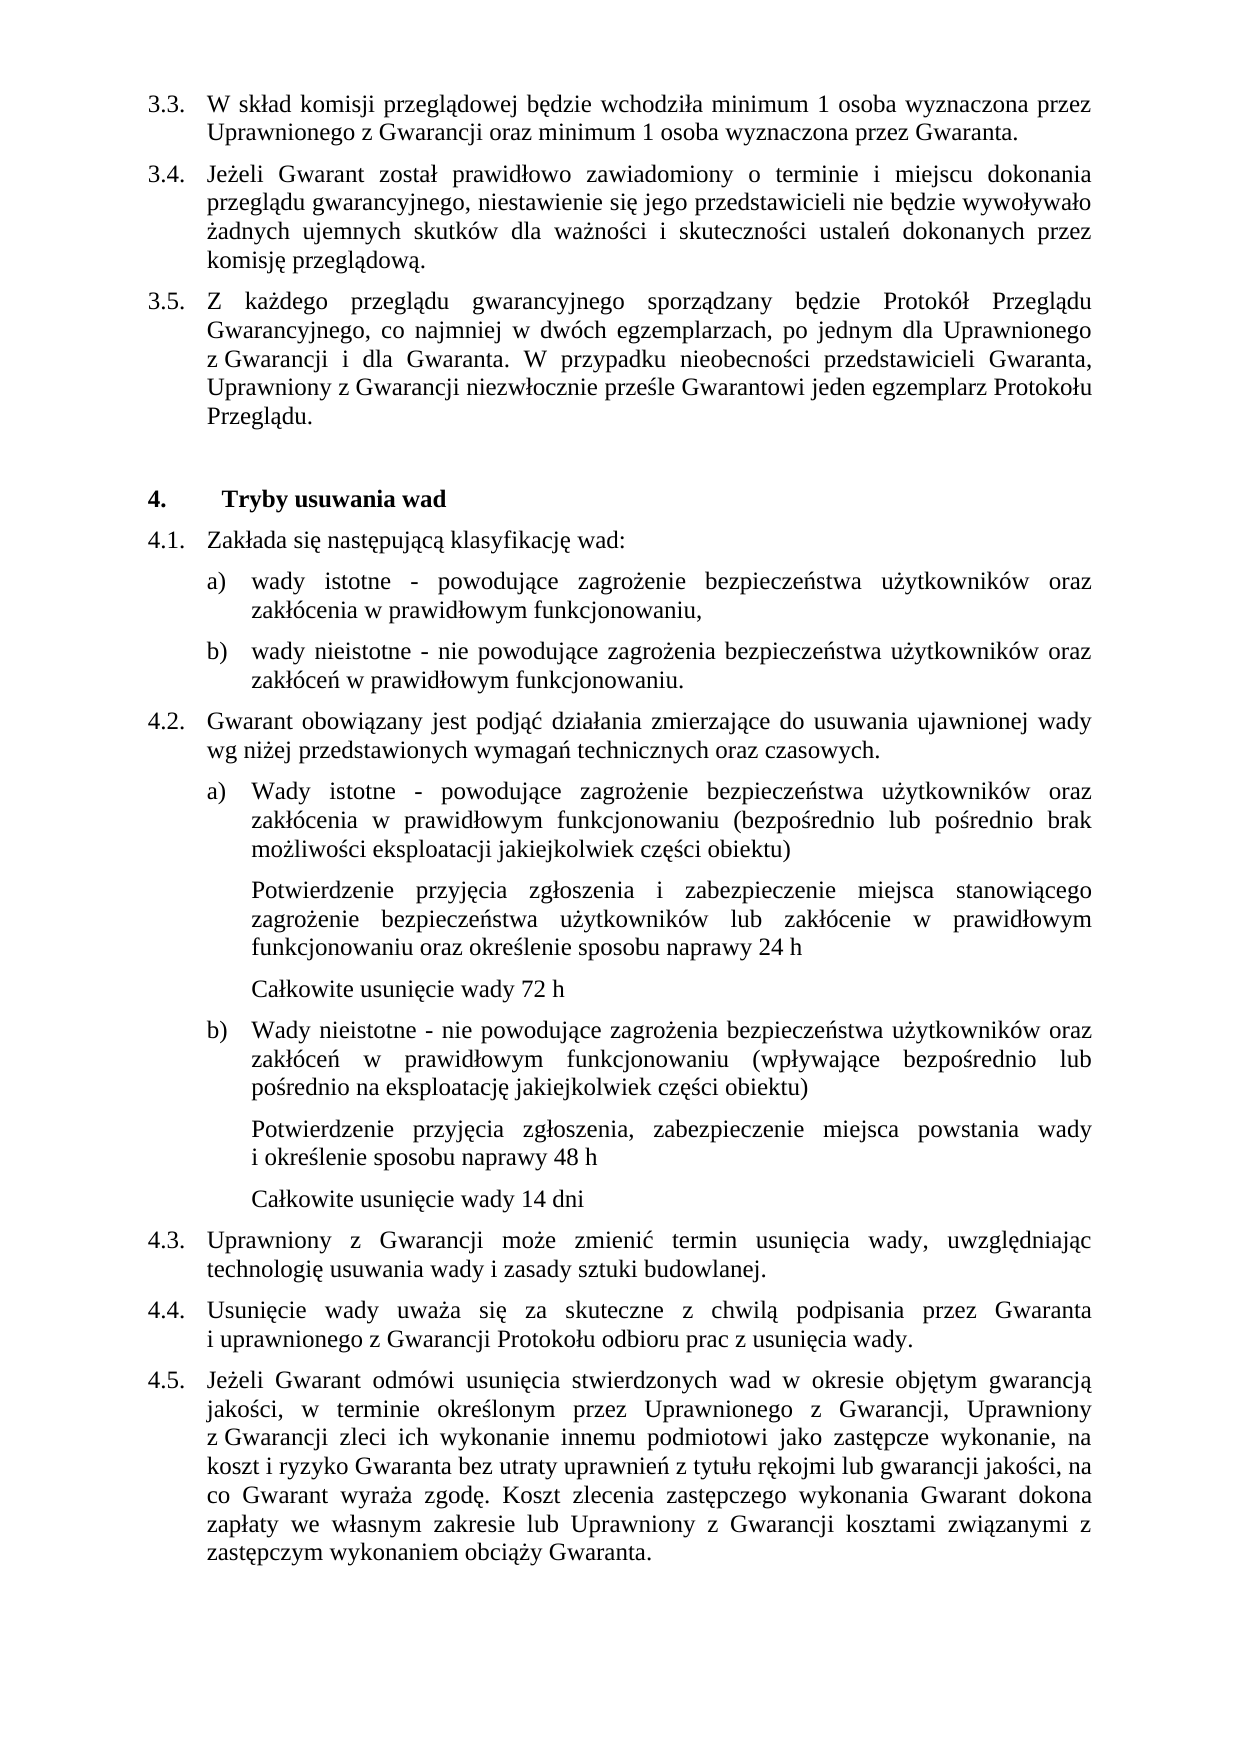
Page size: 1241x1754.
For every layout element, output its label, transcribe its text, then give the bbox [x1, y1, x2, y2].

text 4.2. Gwarant obowiązany jest podjąć działania zmierzające do usuwania ujawnionej wady wg niżej przedstawionych wymagań technicznych oraz czasowych. [148, 706, 1093, 764]
text b) wady nieistotne - nie powodujące zagrożenia bezpieczeństwa użytkowników oraz zakłóceń w prawidłowym funkcjonowaniu. [207, 636, 1093, 694]
text Całkowite usunięcie wady 72 h [251, 974, 1093, 1002]
text 4.1. Zakłada się następującą klasyfikację wad: [148, 525, 1093, 554]
text Potwierdzenie przyjęcia zgłoszenia, zabezpieczenie miejsca powstania wady i określenie sposobu naprawy 48 h [251, 1114, 1093, 1171]
text a) wady istotne - powodujące zagrożenie bezpieczeństwa użytkowników oraz zakłócenia w prawidłowym funkcjonowaniu, [207, 566, 1093, 624]
text 3.3. W skład komisji przeglądowej będzie wchodziła minimum 1 osoba wyznaczona przez Uprawnionego z Gwarancji oraz minimum 1 osoba wyznaczona przez Gwaranta. [148, 89, 1093, 146]
text 4. Tryby usuwania wad [148, 484, 1093, 512]
text a) Wady istotne - powodujące zagrożenie bezpieczeństwa użytkowników oraz zakłócenia w prawidłowym funkcjonowaniu (bezpośrednio lub pośrednio brak możliwości eksploatacji jakiejkolwiek części obiektu) [207, 776, 1093, 862]
text Potwierdzenie przyjęcia zgłoszenia i zabezpieczenie miejsca stanowiącego zagrożenie bezpieczeństwa użytkowników lub zakłócenie w prawidłowym funkcjonowaniu oraz określenie sposobu naprawy 24 h [251, 875, 1093, 961]
text 4.5. Jeżeli Gwarant odmówi usunięcia stwierdzonych wad w okresie objętym gwarancją jakości, w terminie określonym przez Uprawnionego z Gwarancji, Uprawniony z Gwarancji zleci ich wykonanie innemu podmiotowi jako zastępcze wykonanie, na koszt i ryzyko Gwaranta bez utraty uprawnień z tytułu rękojmi lub gwarancji jakości, na co Gwarant wyraża zgodę. Koszt zlecenia zastępczego wykonania Gwarant dokona zapłaty we własnym zakresie lub Uprawniony z Gwarancji kosztami związanymi z zastępczym wykonaniem obciąży Gwaranta. [148, 1365, 1093, 1566]
text 4.3. Uprawniony z Gwarancji może zmienić termin usunięcia wady, uwzględniając technologię usuwania wady i zasady sztuki budowlanej. [148, 1225, 1093, 1282]
text 3.4. Jeżeli Gwarant został prawidłowo zawiadomiony o terminie i miejscu dokonania przeglądu gwarancyjnego, niestawienie się jego przedstawicieli nie będzie wywoływało żadnych ujemnych skutków dla ważności i skuteczności ustaleń dokonanych przez komisję przeglądową. [148, 159, 1093, 274]
text b) Wady nieistotne - nie powodujące zagrożenia bezpieczeństwa użytkowników oraz zakłóceń w prawidłowym funkcjonowaniu (wpływające bezpośrednio lub pośrednio na eksploatację jakiejkolwiek części obiektu) [207, 1015, 1093, 1101]
text 3.5. Z każdego przeglądu gwarancyjnego sporządzany będzie Protokół Przeglądu Gwarancyjnego, co najmniej w dwóch egzemplarzach, po jednym dla Uprawnionego z Gwarancji i dla Gwaranta. W przypadku nieobecności przedstawicieli Gwaranta, Uprawniony z Gwarancji niezwłocznie prześle Gwarantowi jeden egzemplarz Protokołu Przeglądu. [148, 286, 1093, 430]
text Całkowite usunięcie wady 14 dni [251, 1184, 1093, 1212]
text 4.4. Usunięcie wady uważa się za skuteczne z chwilą podpisania przez Gwaranta i uprawnionego z Gwarancji Protokołu odbioru prac z usunięcia wady. [148, 1295, 1093, 1352]
